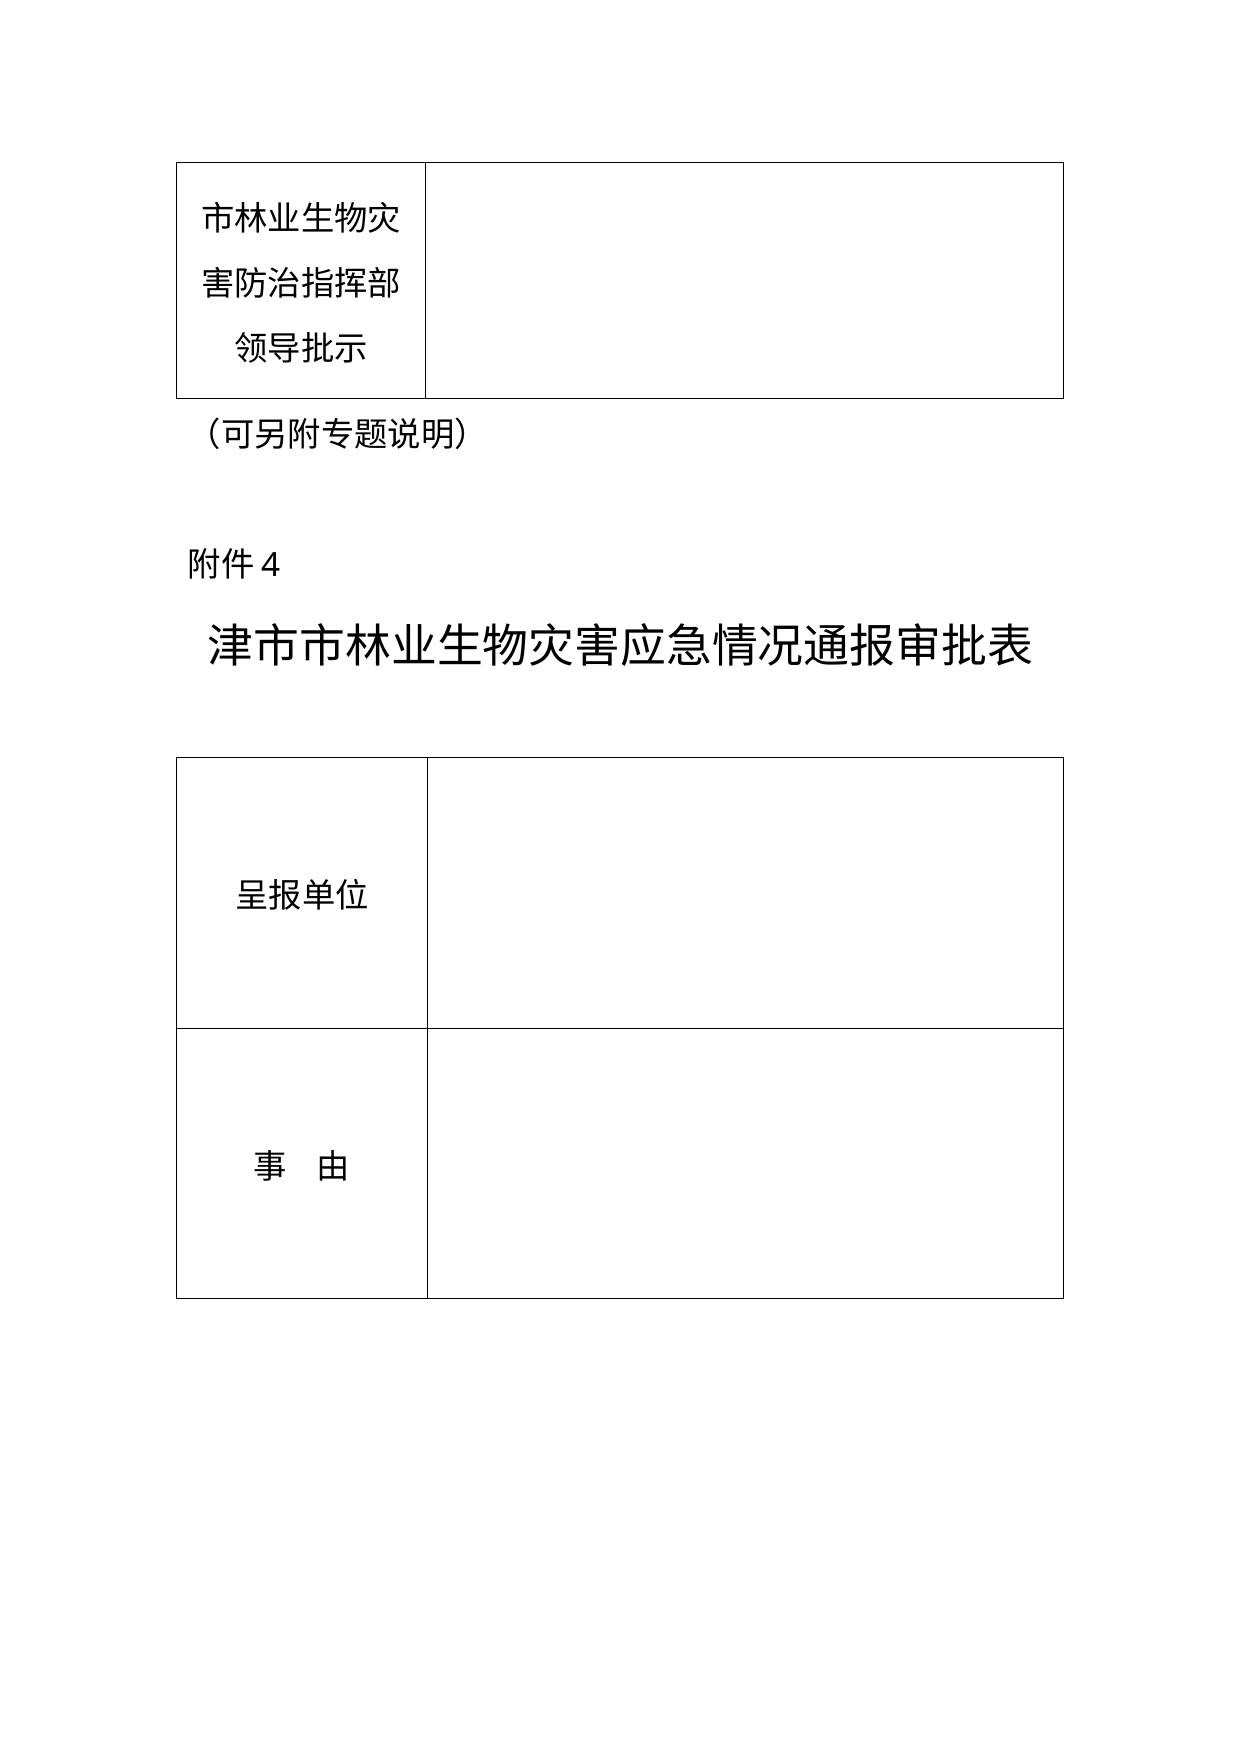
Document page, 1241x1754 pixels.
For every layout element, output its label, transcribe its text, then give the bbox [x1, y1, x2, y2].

table_cell [426, 163, 1063, 398]
text 附件4 [187, 529, 1053, 594]
table_cell 事 由 [177, 1029, 427, 1298]
table_cell 市林业生物灾 害防治指挥部 领导批示 [177, 163, 425, 398]
table_header [428, 758, 1063, 1028]
table_cell [428, 1029, 1063, 1298]
text （可另附专题说明） [187, 399, 1053, 464]
text 津市市林业生物灾害应急情况通报审批表 [187, 594, 1053, 692]
table_header 呈报单位 [177, 758, 427, 1028]
